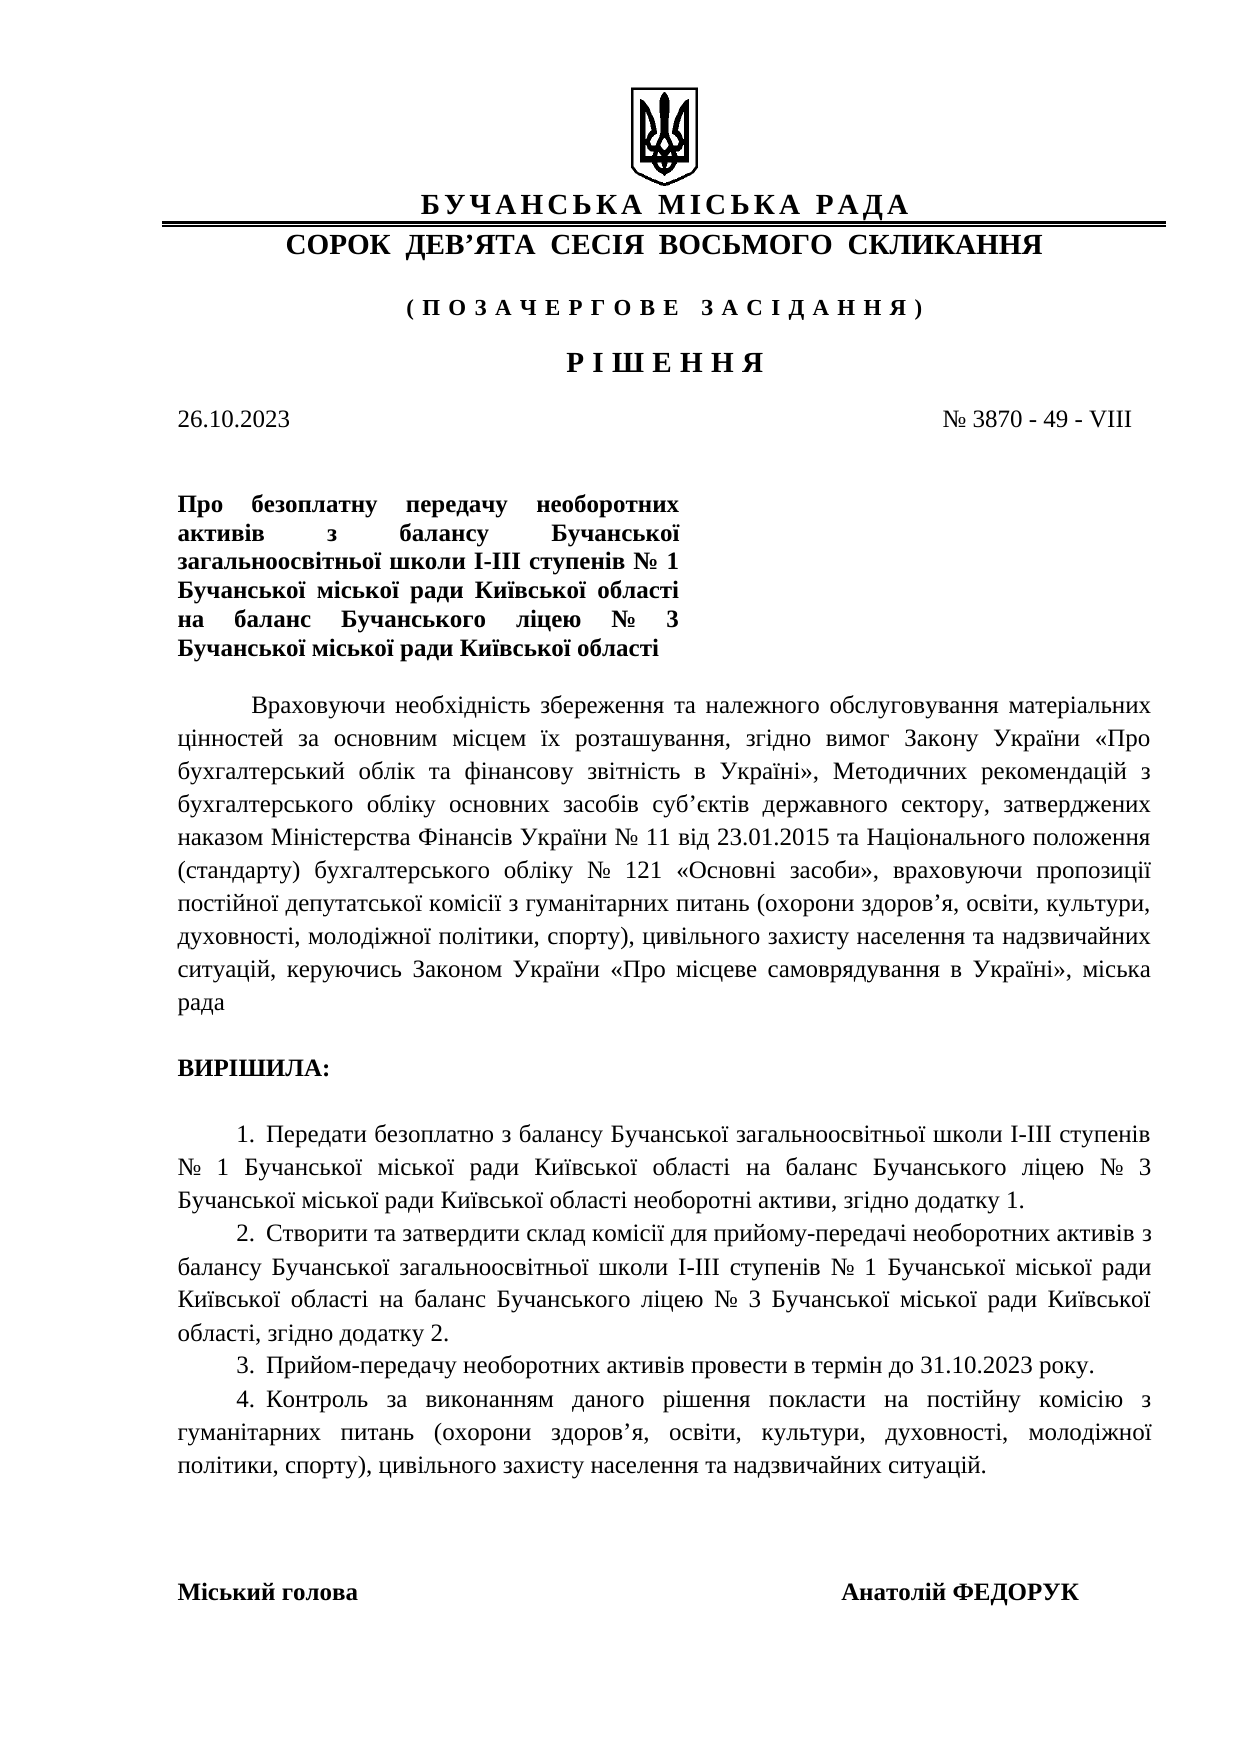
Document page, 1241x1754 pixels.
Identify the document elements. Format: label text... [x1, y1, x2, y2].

text БУЧАНСЬКА МІСЬКА РАДА [177, 187, 1152, 221]
text ВИРІШИЛА: [177, 1053, 1152, 1082]
table_header СОРОК ДЕВ’ЯТА СЕСІЯ ВОСЬМОГО СКЛИКАННЯ [162, 227, 1166, 260]
picture [629, 87, 700, 187]
text РІШЕННЯ [177, 345, 1152, 378]
list Контроль за виконанням даного рішення покласти на постійну комісію з гуманітарних питань (охорони здоров’я, освіти, культури, духовності, молодіжної політики, спорту), цивільного захисту населення та надзвичайних ситуацій. [177, 1384, 1152, 1478]
text Враховуючи необхідність збереження та належного обслуговування матеріальних цінностей за основним місцем їх розташування, згідно вимог Закону України «Про бухгалтерський облік та фінансову звітність в Україні», Методичних рекомендацій з бухгалтерського обліку основних засобів суб’єктів державного сектору, затверджених наказом Міністерства Фінансів України № 11 від 23.01.2015 та Національного положення (стандарту) бухгалтерського обліку № 121 «Основні засоби», враховуючи пропозиції постійної депутатської комісії з гуманітарних питань (охорони здоров’я, освіти, культури, духовності, молодіжної політики, спорту), цивільного захисту населення та надзвичайних ситуацій, керуючись Законом України «Про місцеве самоврядування в Україні», міська рада [177, 690, 1152, 1016]
list Передати безоплатно з балансу Бучанської загальноосвітньої школи І-ІІІ ступенів № 1 Бучанської міської ради Київської області на баланс Бучанського ліцею № 3 Бучанської міської ради Київської області необоротні активи, згідно додатку 1. [177, 1119, 1152, 1214]
subtitle 26.10.2023 № 3870 - 49 - VIІІ [177, 404, 1152, 433]
text Міський голова Анатолій ФЕДОРУК [177, 1577, 1152, 1606]
text (ПОЗАЧЕРГОВЕ ЗАСІДАННЯ) [177, 294, 1152, 320]
text Про безоплатну передачу необоротних активів з балансу Бучанської загальноосвітньої школи І-ІІІ ступенів № 1 Бучанської міської ради Київської області на баланс Бучанського ліцею № 3 Бучанської міської ради Київської області [177, 489, 679, 661]
list Створити та затвердити склад комісії для прийому-передачі необоротних активів з балансу Бучанської загальноосвітньої школи І-ІІІ ступенів № 1 Бучанської міської ради Київської області на баланс Бучанського ліцею № 3 Бучанської міської ради Київської області, згідно додатку 2. [177, 1218, 1152, 1346]
list Прийом-передачу необоротних активів провести в термін до 31.10.2023 року. [177, 1351, 1152, 1379]
